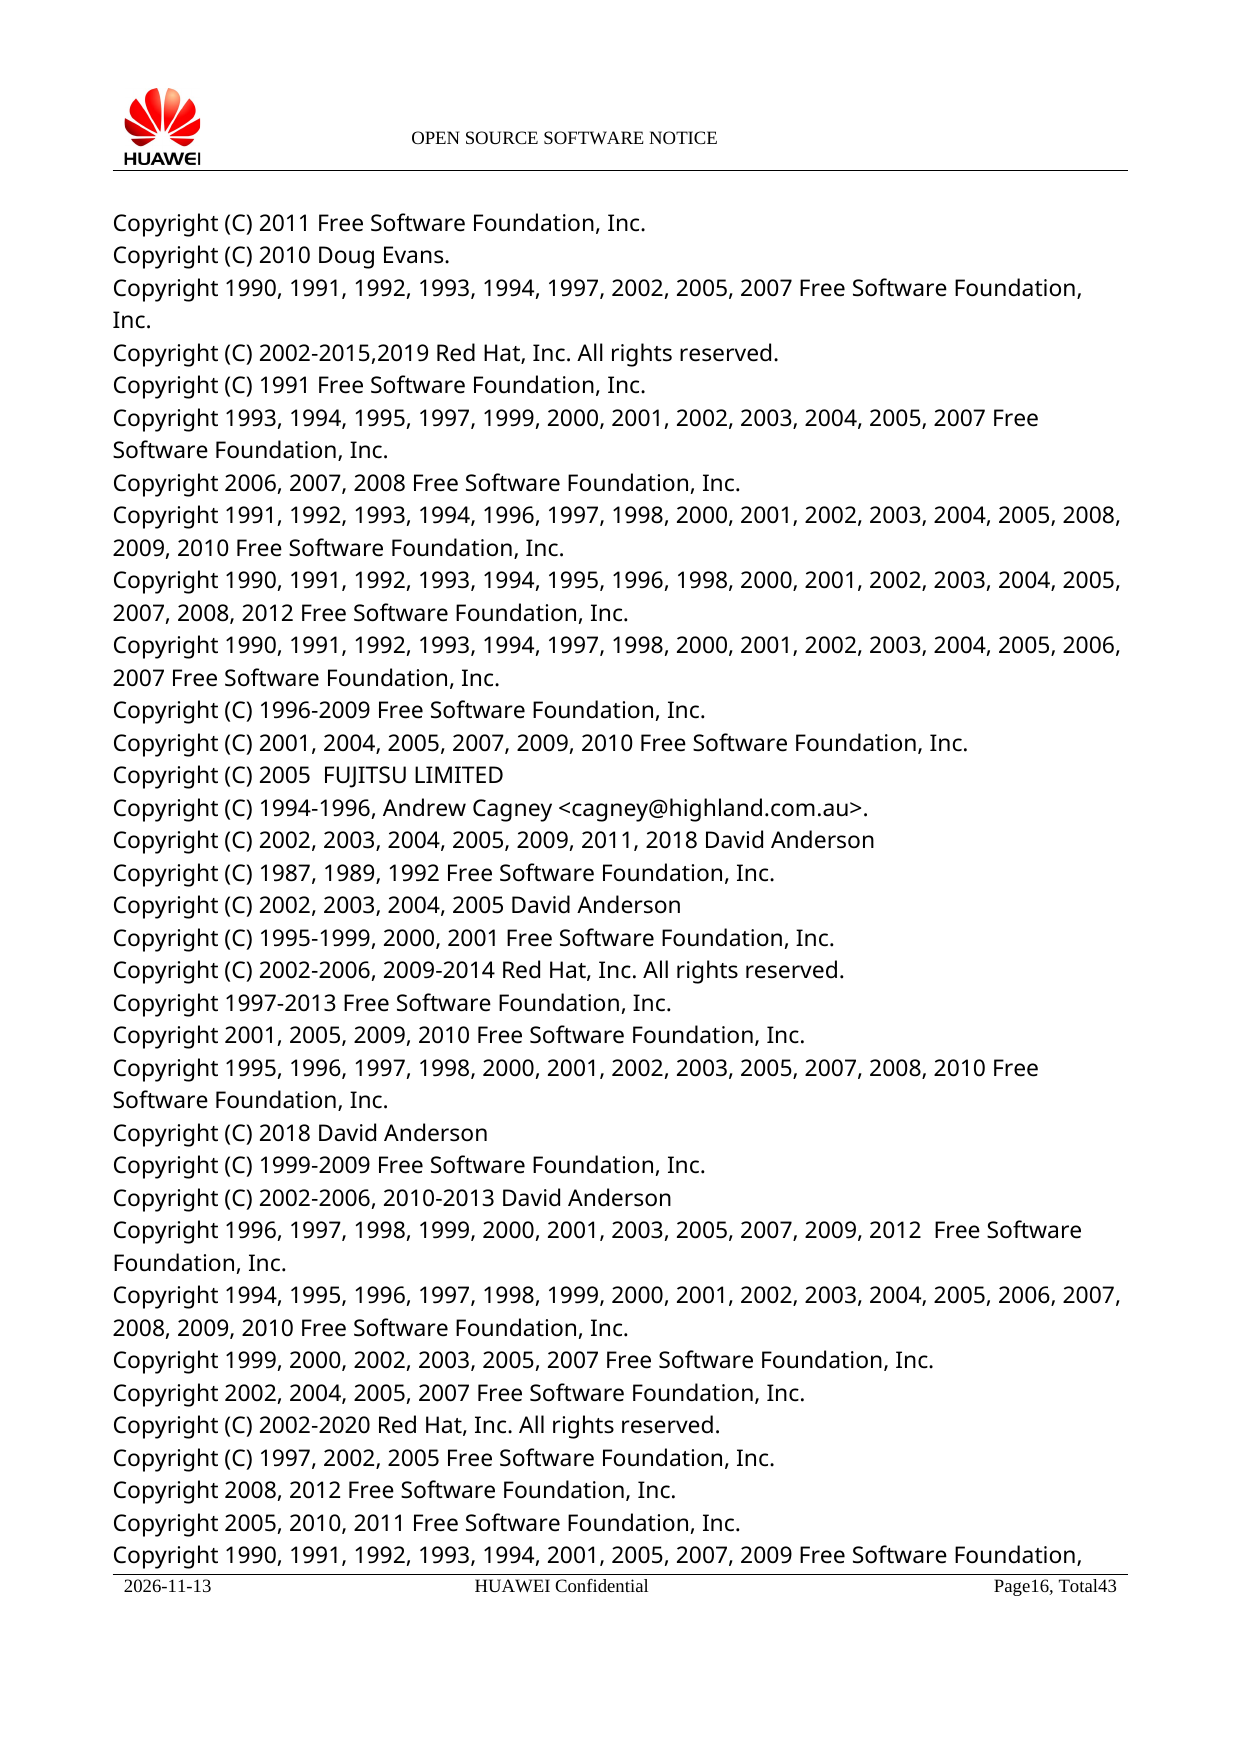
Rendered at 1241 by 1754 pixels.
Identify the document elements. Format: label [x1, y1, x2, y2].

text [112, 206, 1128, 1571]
picture [124, 88, 201, 165]
